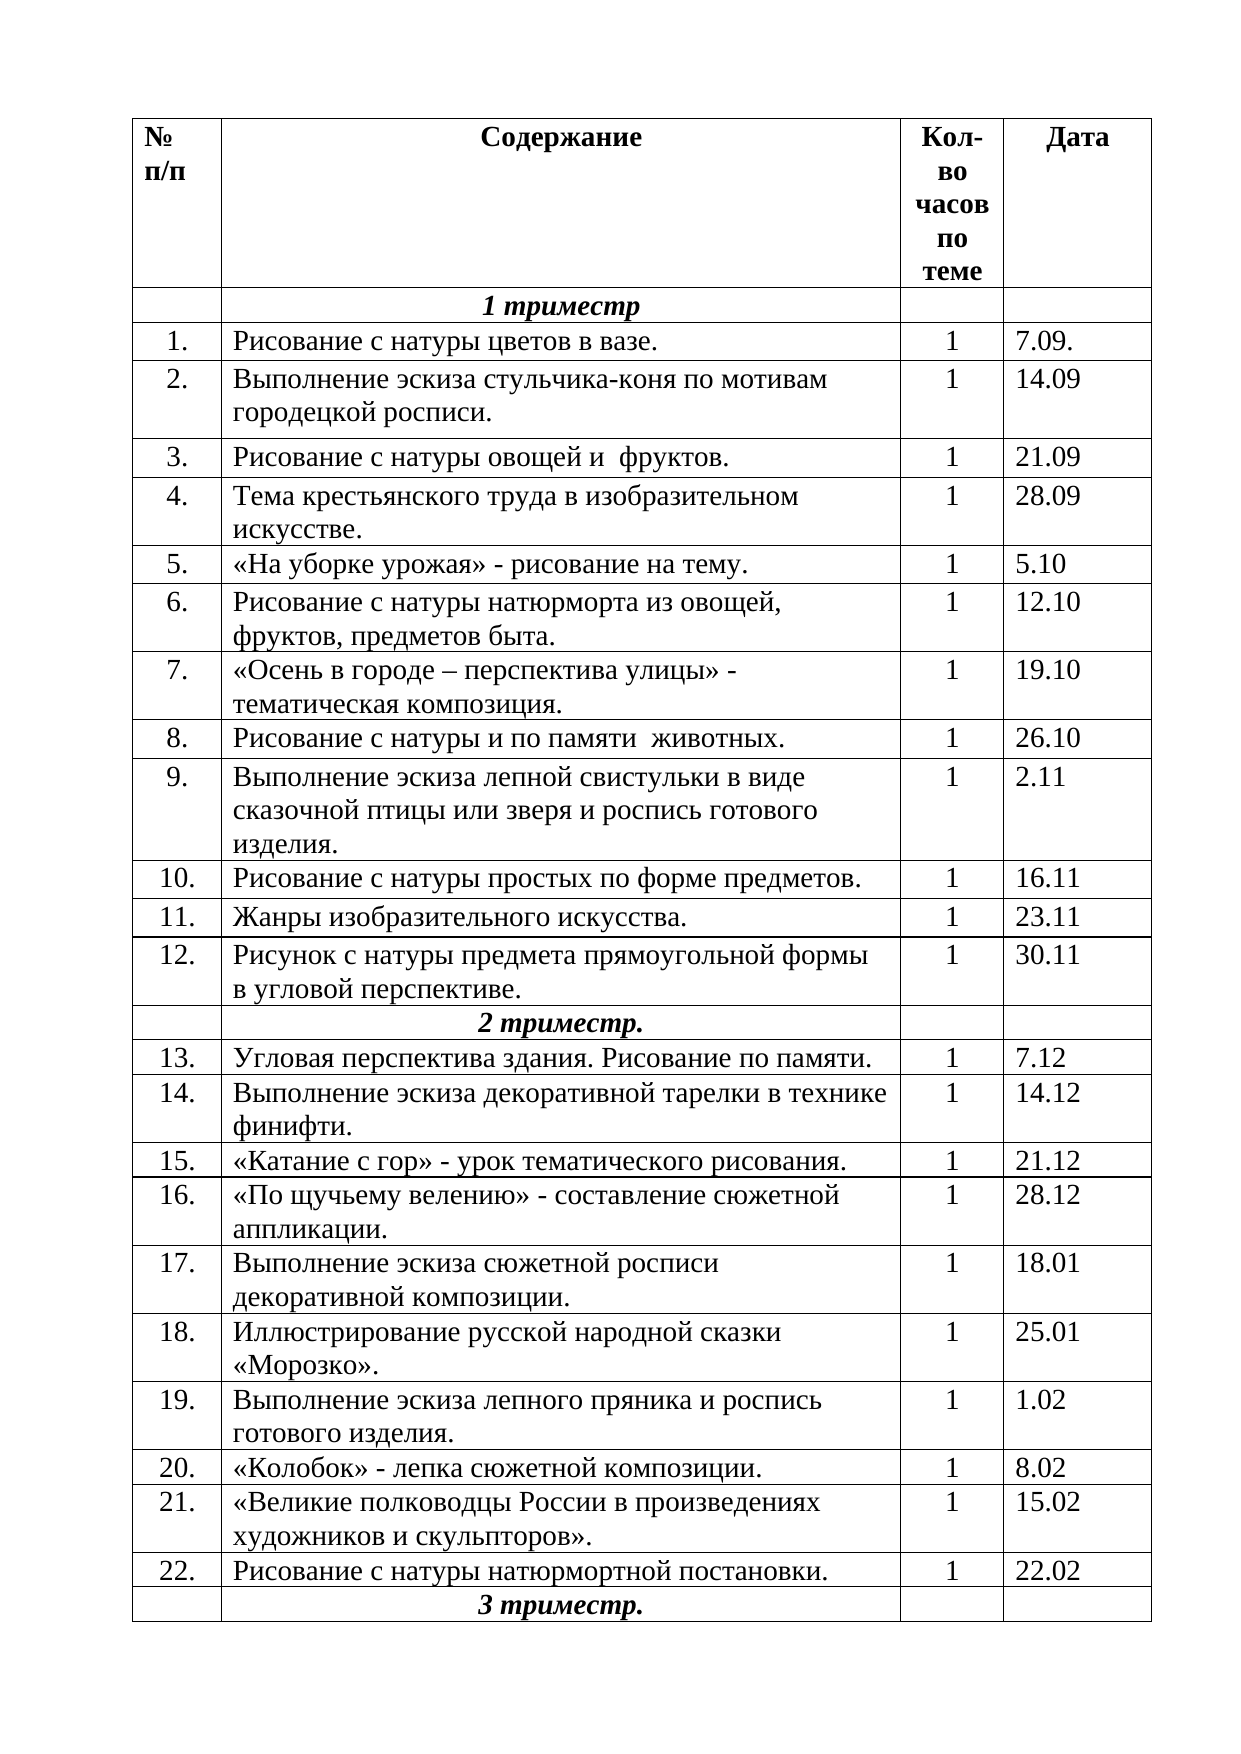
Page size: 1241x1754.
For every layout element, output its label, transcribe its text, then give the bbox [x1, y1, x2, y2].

table_cell 30.11 [1004, 938, 1151, 1004]
table_cell 15. [133, 1143, 221, 1176]
table_cell 8. [133, 720, 221, 758]
table_cell 1 [901, 323, 1003, 360]
table_cell Рисование с натуры простых по форме предметов. [222, 861, 900, 898]
table_cell 19.10 [1004, 652, 1151, 719]
table_cell 1 [901, 861, 1003, 898]
table_cell 1 [901, 1075, 1003, 1142]
table_cell 1 [901, 439, 1003, 477]
table_cell [133, 288, 221, 322]
table_cell 20. [133, 1450, 221, 1483]
table_cell 14.12 [1004, 1075, 1151, 1142]
table_cell 1 [901, 720, 1003, 758]
table_header Дата [1004, 119, 1151, 287]
table_cell Рисование с натуры цветов в вазе. [222, 323, 900, 360]
table_cell 1 [901, 1178, 1003, 1244]
table_cell Выполнение эскиза лепного пряника и роспись готового изделия. [222, 1382, 900, 1449]
table_cell 1 [901, 1040, 1003, 1074]
table_header Кол-во часов по теме [901, 119, 1003, 287]
table_cell 18. [133, 1314, 221, 1381]
table_cell 1 [901, 938, 1003, 1004]
table_cell 1 [901, 1553, 1003, 1586]
table_cell 1 [901, 546, 1003, 583]
table_cell Рисование с натуры и по памяти животных. [222, 720, 900, 758]
table_cell [901, 1006, 1003, 1039]
table_cell 10. [133, 861, 221, 898]
table_cell [901, 1587, 1003, 1621]
table_cell 8.02 [1004, 1450, 1151, 1483]
table_cell 3 триместр. [222, 1587, 900, 1621]
table_cell 26.10 [1004, 720, 1151, 758]
table_cell Тема крестьянского труда в изобразительном искусстве. [222, 478, 900, 545]
table_cell 11. [133, 899, 221, 936]
table_cell 5.10 [1004, 546, 1151, 583]
table_cell 2. [133, 361, 221, 438]
table_cell 1 [901, 1246, 1003, 1313]
table_cell 12.10 [1004, 584, 1151, 651]
table_cell 1 [901, 361, 1003, 438]
table_cell Выполнение эскиза стульчика-коня по мотивам городецкой росписи. [222, 361, 900, 438]
table_cell 2.11 [1004, 759, 1151, 859]
table_cell 19. [133, 1382, 221, 1449]
table_cell 5. [133, 546, 221, 583]
table_cell [133, 1587, 221, 1621]
table_cell «Катание с гор» - урок тематического рисования. [222, 1143, 900, 1176]
table_cell [1004, 1587, 1151, 1621]
table_cell 9. [133, 759, 221, 859]
table_cell 18.01 [1004, 1246, 1151, 1313]
table_cell 13. [133, 1040, 221, 1074]
table_cell 16. [133, 1178, 221, 1244]
table_cell Рисование с натуры натюрморта из овощей, фруктов, предметов быта. [222, 584, 900, 651]
table_cell 25.01 [1004, 1314, 1151, 1381]
table_cell 2 триместр. [222, 1006, 900, 1039]
table_cell 1.02 [1004, 1382, 1151, 1449]
table_cell 12. [133, 938, 221, 1004]
table_cell 7. [133, 652, 221, 719]
table_cell «Осень в городе – перспектива улицы» - тематическая композиция. [222, 652, 900, 719]
table_cell Выполнение эскиза лепной свистульки в виде сказочной птицы или зверя и роспись готового изделия. [222, 759, 900, 859]
table_cell 21.09 [1004, 439, 1151, 477]
table_cell Рисунок с натуры предмета прямоугольной формы в угловой перспективе. [222, 938, 900, 1004]
table_cell 14.09 [1004, 361, 1151, 438]
table_cell Жанры изобразительного искусства. [222, 899, 900, 936]
table_cell 22. [133, 1553, 221, 1586]
table_cell 1 [901, 1143, 1003, 1176]
table_cell [901, 288, 1003, 322]
table_cell 1 [901, 899, 1003, 936]
table_cell 1 [901, 1485, 1003, 1552]
table_cell 1 [901, 652, 1003, 719]
table_cell 17. [133, 1246, 221, 1313]
table_cell 22.02 [1004, 1553, 1151, 1586]
table_cell «Великие полководцы России в произведениях художников и скульпторов». [222, 1485, 900, 1552]
table_cell 1 [901, 478, 1003, 545]
table_cell 21.12 [1004, 1143, 1151, 1176]
table_cell 28.12 [1004, 1178, 1151, 1244]
table_cell Угловая перспектива здания. Рисование по памяти. [222, 1040, 900, 1074]
table_cell 7.09. [1004, 323, 1151, 360]
table_cell 1 триместр [222, 288, 900, 322]
table_cell 28.09 [1004, 478, 1151, 545]
table_cell 4. [133, 478, 221, 545]
table_cell «На уборке урожая» - рисование на тему. [222, 546, 900, 583]
table_cell 23.11 [1004, 899, 1151, 936]
table_cell [1004, 1006, 1151, 1039]
table_header № п/п [133, 119, 221, 287]
table_cell Рисование с натуры овощей и фруктов. [222, 439, 900, 477]
table_cell 1 [901, 1382, 1003, 1449]
table_cell 15.02 [1004, 1485, 1151, 1552]
table_header Содержание [222, 119, 900, 287]
table_cell 1. [133, 323, 221, 360]
table_cell «По щучьему велению» - составление сюжетной аппликации. [222, 1178, 900, 1244]
table_cell 6. [133, 584, 221, 651]
table_cell Выполнение эскиза декоративной тарелки в технике финифти. [222, 1075, 900, 1142]
table_cell 1 [901, 1450, 1003, 1483]
table_cell Иллюстрирование русской народной сказки «Морозко». [222, 1314, 900, 1381]
table_cell Выполнение эскиза сюжетной росписи декоративной композиции. [222, 1246, 900, 1313]
table_cell 14. [133, 1075, 221, 1142]
table_cell Рисование с натуры натюрмортной постановки. [222, 1553, 900, 1586]
table_cell 7.12 [1004, 1040, 1151, 1074]
table_cell 21. [133, 1485, 221, 1552]
table_cell [133, 1006, 221, 1039]
table_cell 1 [901, 1314, 1003, 1381]
table_cell 3. [133, 439, 221, 477]
table_cell 1 [901, 759, 1003, 859]
table_cell «Колобок» - лепка сюжетной композиции. [222, 1450, 900, 1483]
table_cell 1 [901, 584, 1003, 651]
table_cell 16.11 [1004, 861, 1151, 898]
table_cell [1004, 288, 1151, 322]
